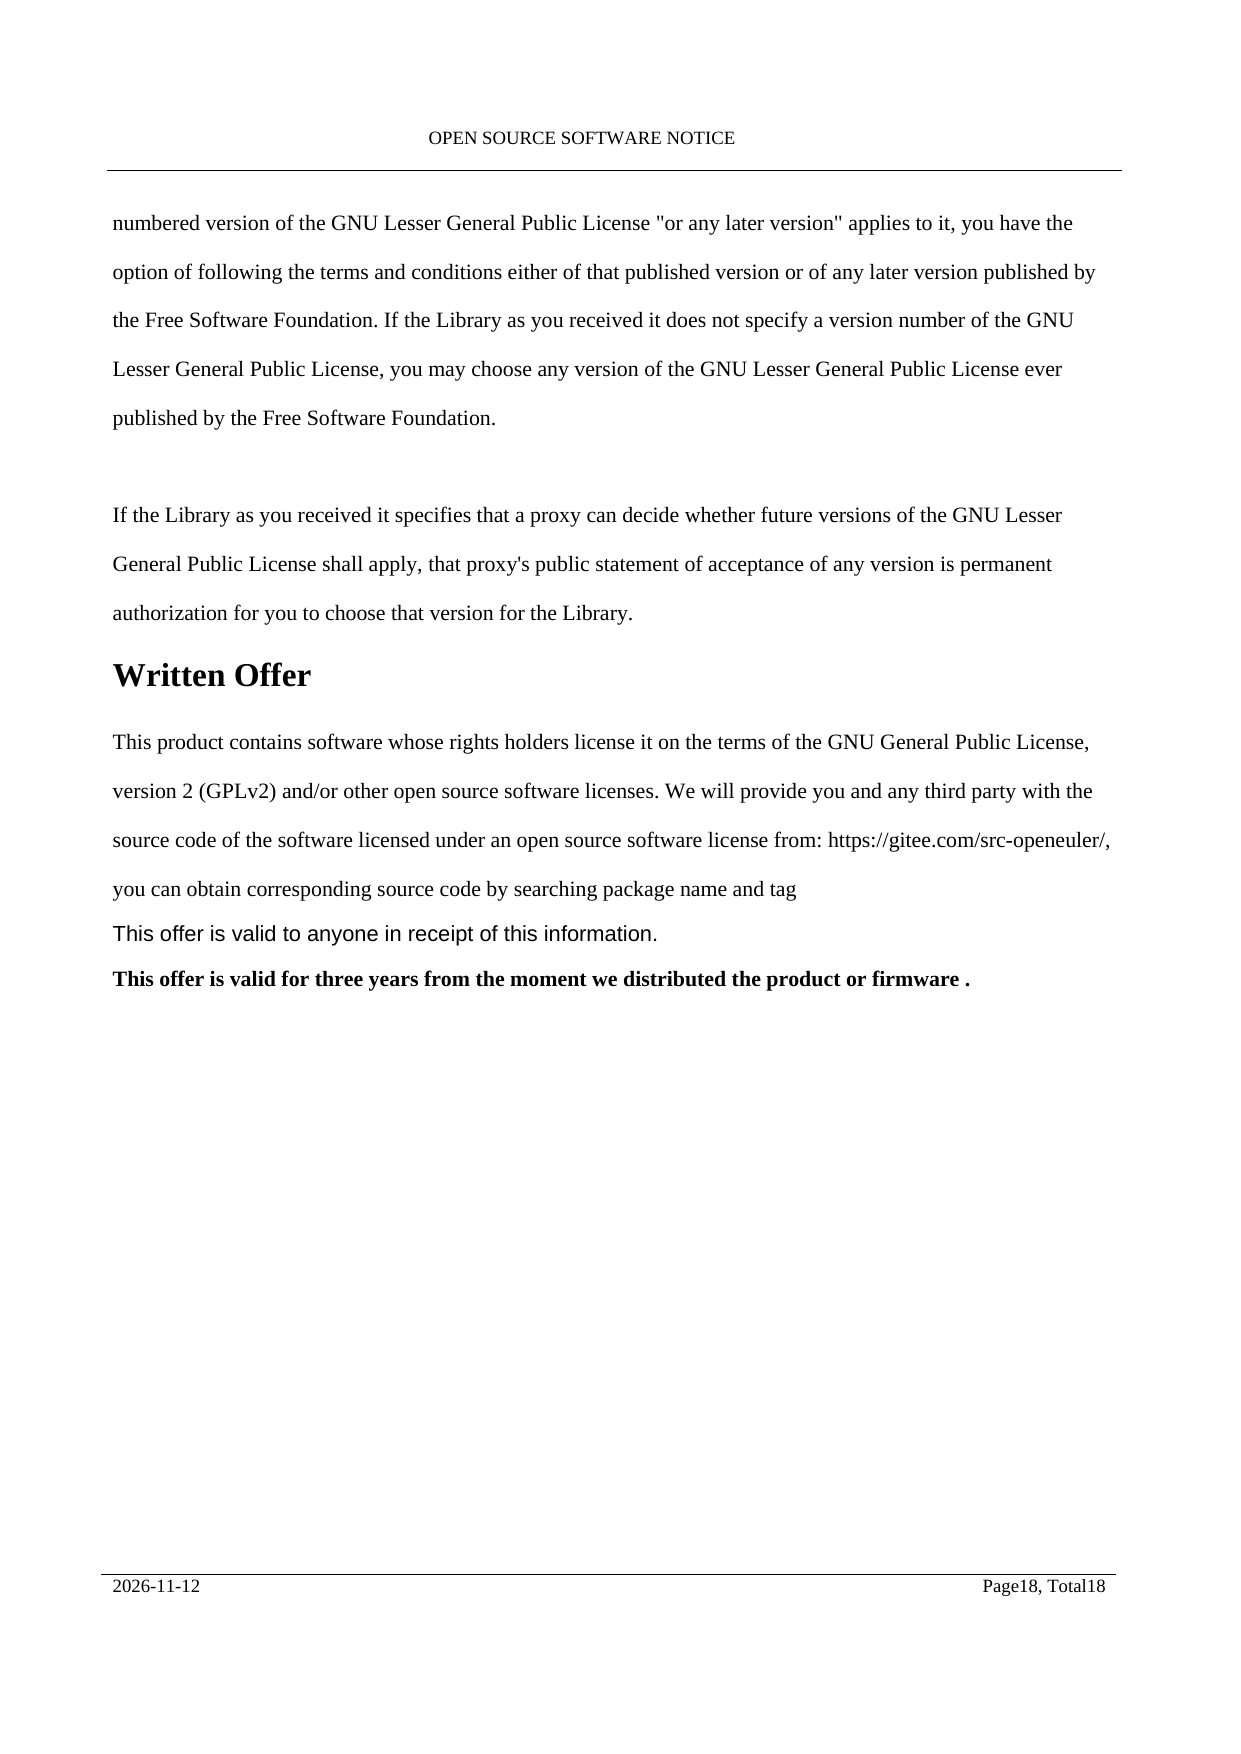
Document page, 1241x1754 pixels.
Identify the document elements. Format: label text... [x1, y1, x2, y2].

text This offer is valid for three years from the moment we distributed the product or firmware . [112, 962, 1128, 994]
text This product contains software whose rights holders license it on the terms of the GNU General Public License, version 2 (GPLv2) and/or other open source software licenses. We will provide you and any third party with the source code of the software licensed under an open source software license from: https://gitee.com/src-openeuler/, you can obtain corresponding source code by searching package name and tag [112, 726, 1128, 904]
text This offer is valid to anyone in receipt of this information. [112, 917, 1128, 949]
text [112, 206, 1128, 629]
text Written Offer [112, 641, 1128, 706]
